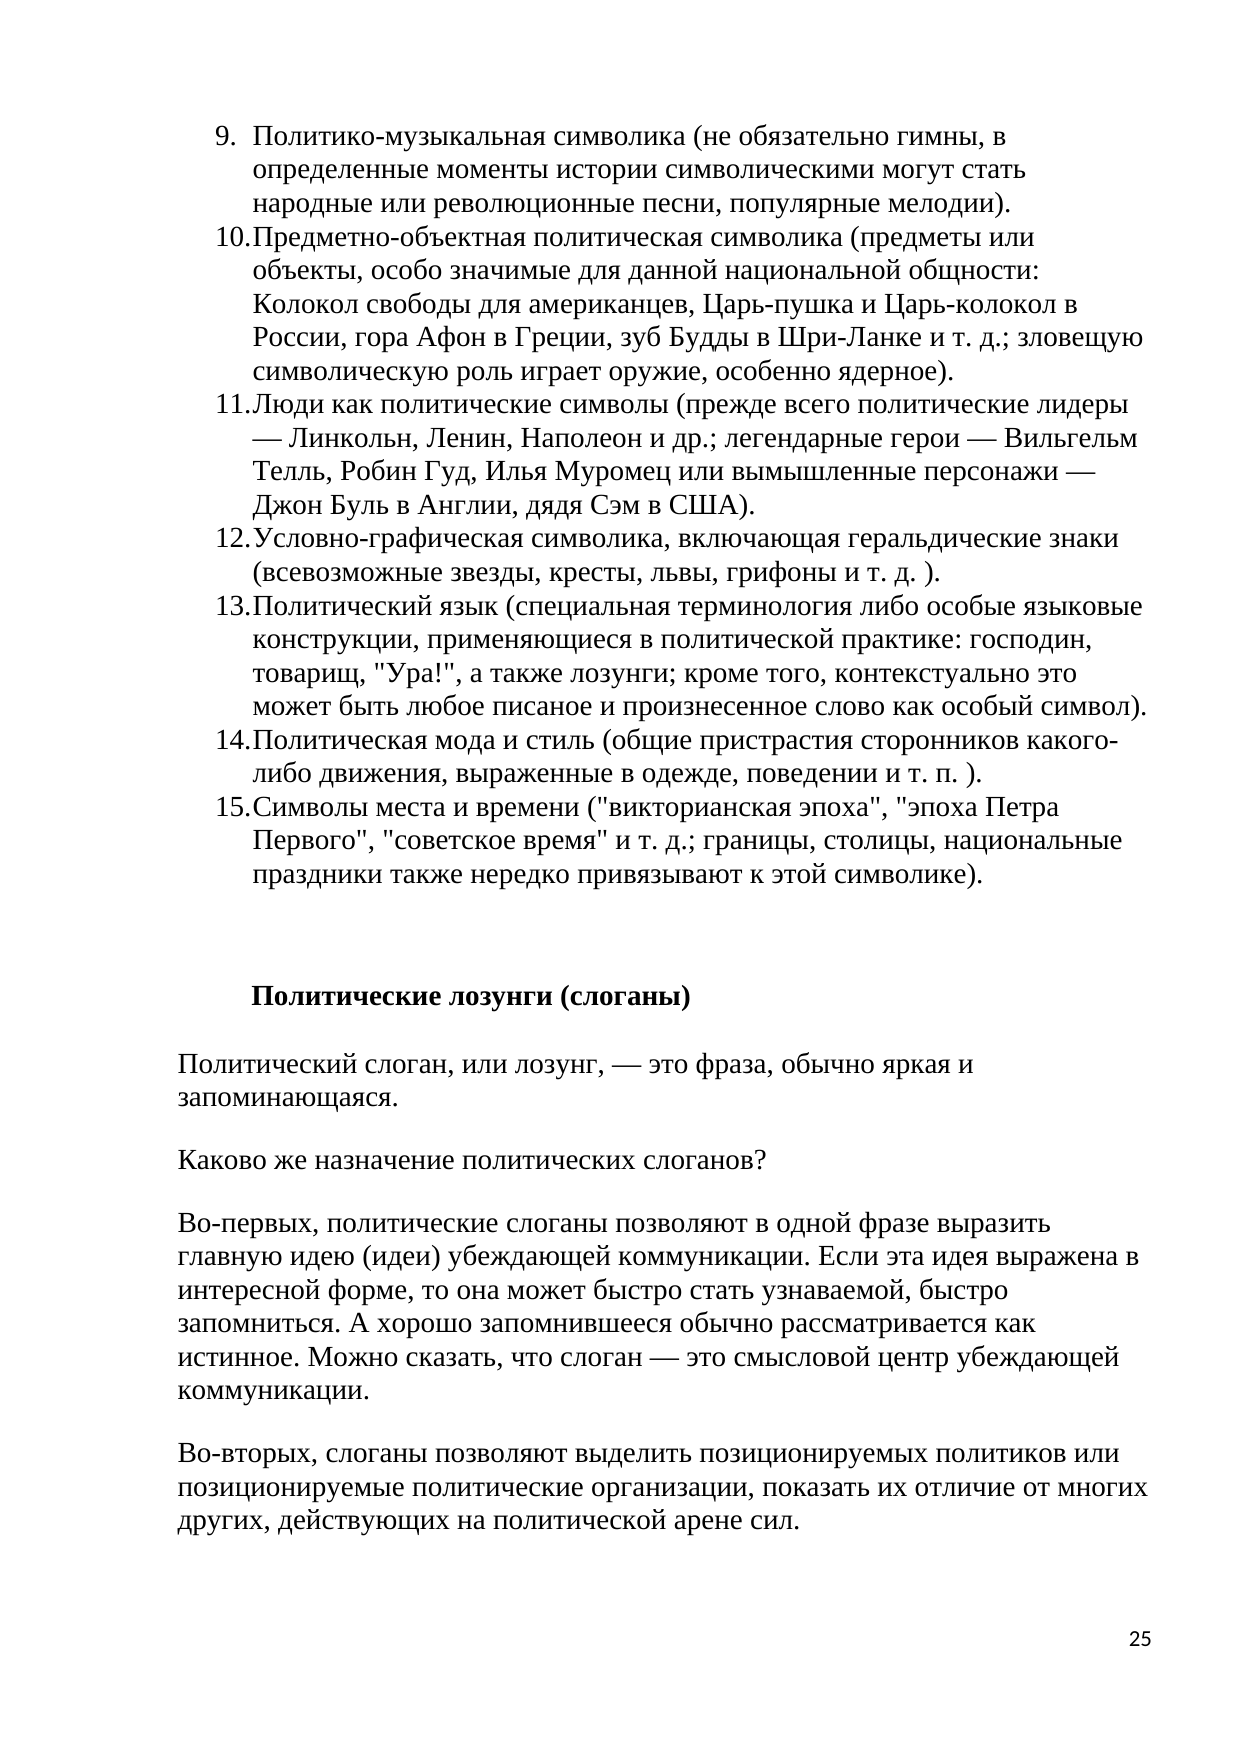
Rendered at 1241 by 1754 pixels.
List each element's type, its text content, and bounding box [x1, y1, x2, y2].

list Предметно-объектная политическая символика (предметы или объекты, особо значимые для данной национальной общности: Колокол свободы для американцев, Царь-пушка и Царь-колокол в России, гора Афон в Греции, зуб Будды в Шри-Ланке и т. д.; зловещую символическую роль играет оружие, особенно ядерное). [215, 219, 1152, 386]
text Во-вторых, слоганы позволяют выделить позиционируемых политиков или позиционируемые политические организации, показать их отличие от многих других, действующих на политической арене сил. [177, 1435, 1152, 1536]
list Политико-музыкальная символика (не обязательно гимны, в определенные моменты истории символическими могут стать народные или революционные песни, популярные мелодии). [215, 118, 1152, 219]
text Политические лозунги (слоганы) [177, 978, 1152, 1012]
list Символы места и времени ("викторианская эпоха", "эпоха Петра Первого", "советское время" и т. д.; границы, столицы, национальные праздники также нередко привязывают к этой символике). [215, 789, 1152, 889]
text Каково же назначение политических слоганов? [177, 1142, 1152, 1176]
text Политический слоган, или лозунг, — это фраза, обычно яркая и запоминающаяся. [177, 1046, 1152, 1113]
list Условно-графическая символика, включающая геральдические знаки (всевозможные звезды, кресты, львы, грифоны и т. д. ). [215, 521, 1152, 588]
list Политический язык (специальная терминология либо особые языковые конструкции, применяющиеся в политической практике: господин, товарищ, "Ура!", а также лозунги; кроме того, контекстуально это может быть любое писаное и произнесенное слово как особый символ). [215, 588, 1152, 722]
list Политическая мода и стиль (общие пристрастия сторонников какого-либо движения, выраженные в одежде, поведении и т. п. ). [215, 722, 1152, 789]
list Люди как политические символы (прежде всего политические лидеры — Линкольн, Ленин, Наполеон и др.; легендарные герои — Вильгельм Телль, Робин Гуд, Илья Муромец или вымышленные персонажи — Джон Буль в Англии, дядя Сэм в США). [215, 386, 1152, 521]
text Во-первых, политические слоганы позволяют в одной фразе выразить главную идею (идеи) убеждающей коммуникации. Если эта идея выражена в интересной форме, то она может быстро стать узнаваемой, быстро запомниться. А хорошо запомнившееся обычно рассматривается как истинное. Можно сказать, что слоган — это смысловой центр убеждающей коммуникации. [177, 1205, 1152, 1406]
